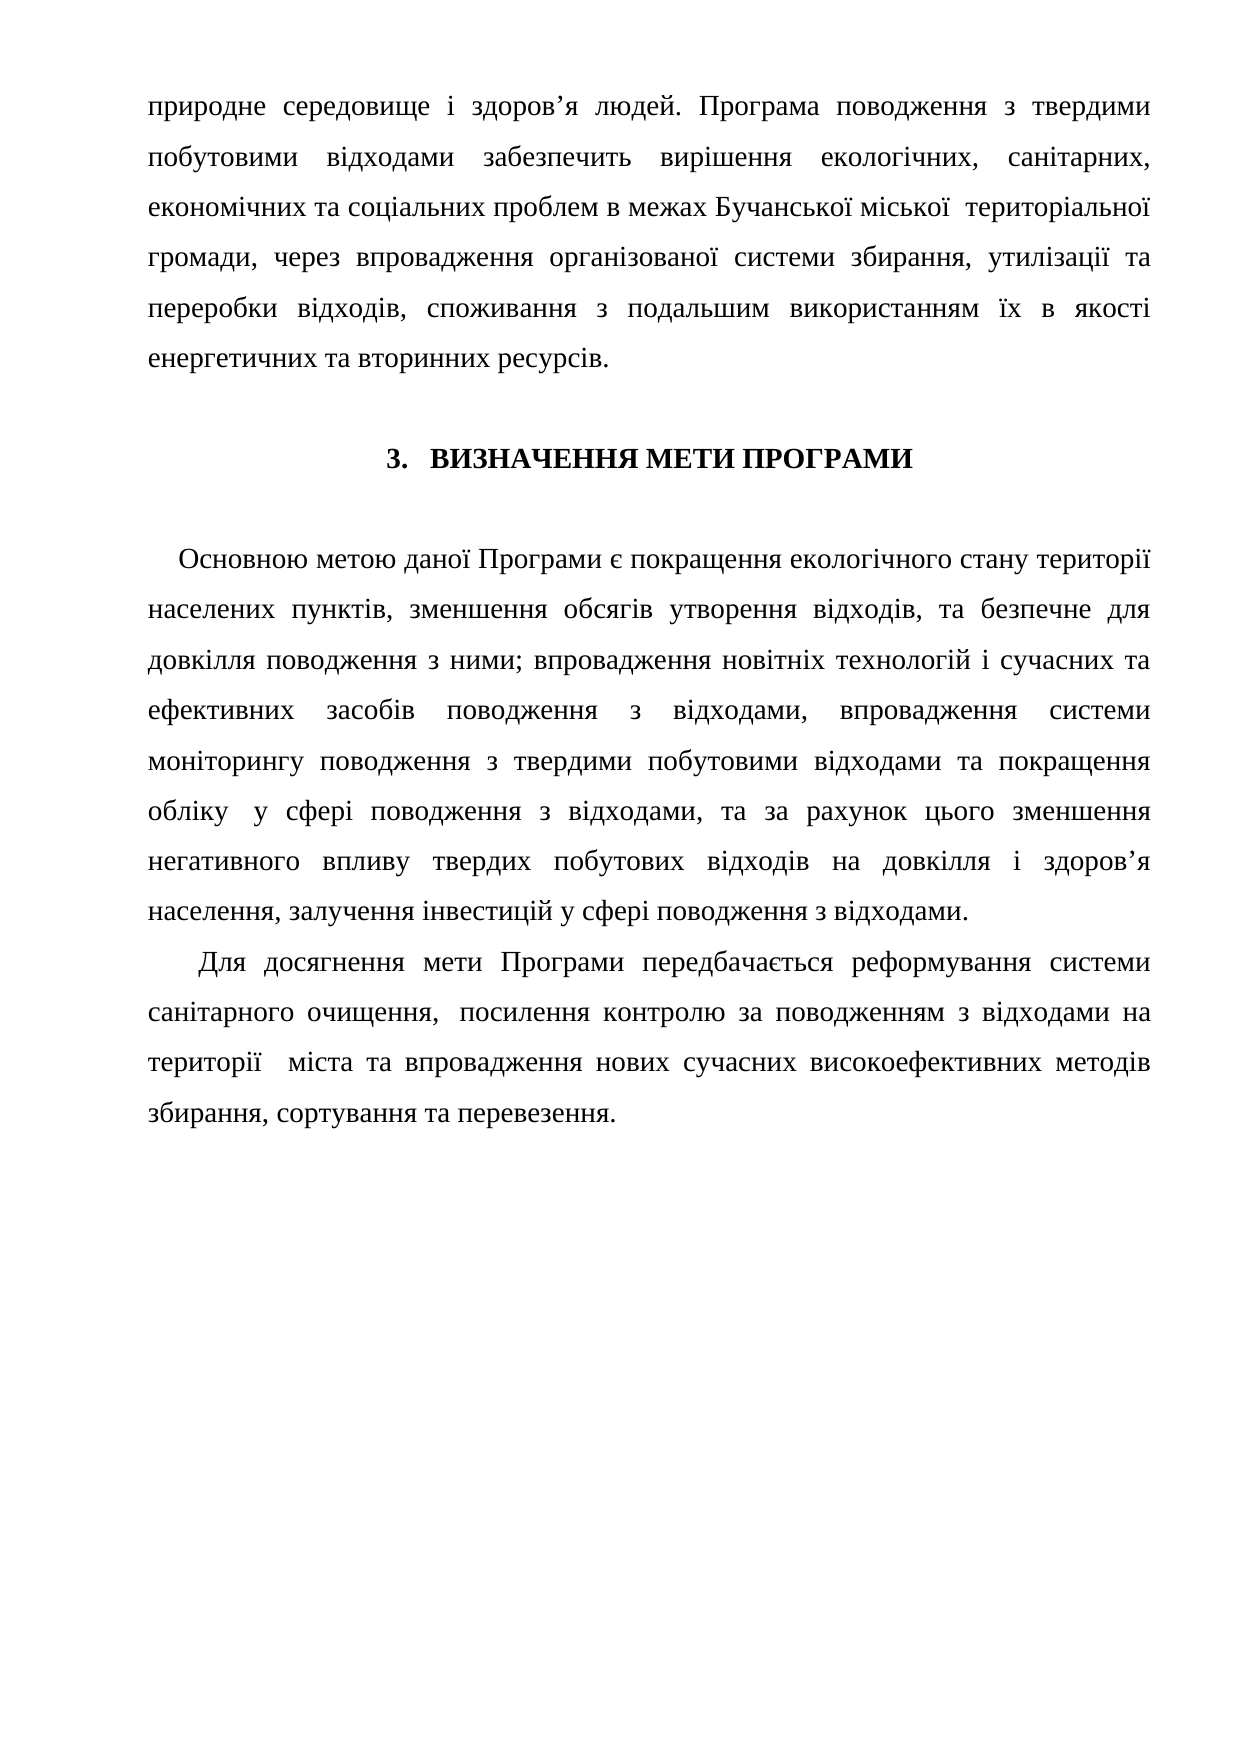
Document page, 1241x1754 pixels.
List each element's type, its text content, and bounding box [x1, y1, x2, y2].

text Основною метою даної Програми є покращення екологічного стану території населених пунктів, зменшення обсягів утворення відходів, та безпечне для довкілля поводження з ними; впровадження новітніх технологій і сучасних та ефективних засобів поводження з відходами, впровадження системи моніторингу поводження з твердими побутовими відходами та покращення обліку у сфері поводження з відходами, та за рахунок цього зменшення негативного впливу твердих побутових відходів на довкілля і здоров’я населення, залучення інвестицій у сфері поводження з відходами. [148, 541, 1152, 927]
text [148, 88, 1152, 374]
text 3. Визначення мети Програми [148, 441, 1152, 474]
text Для досягнення мети Програми передбачається реформування системи санітарного очищення, посилення контролю за поводженням з відходами на території міста та впровадження нових сучасних високоефективних методів збирання, сортування та перевезення. [148, 944, 1152, 1128]
